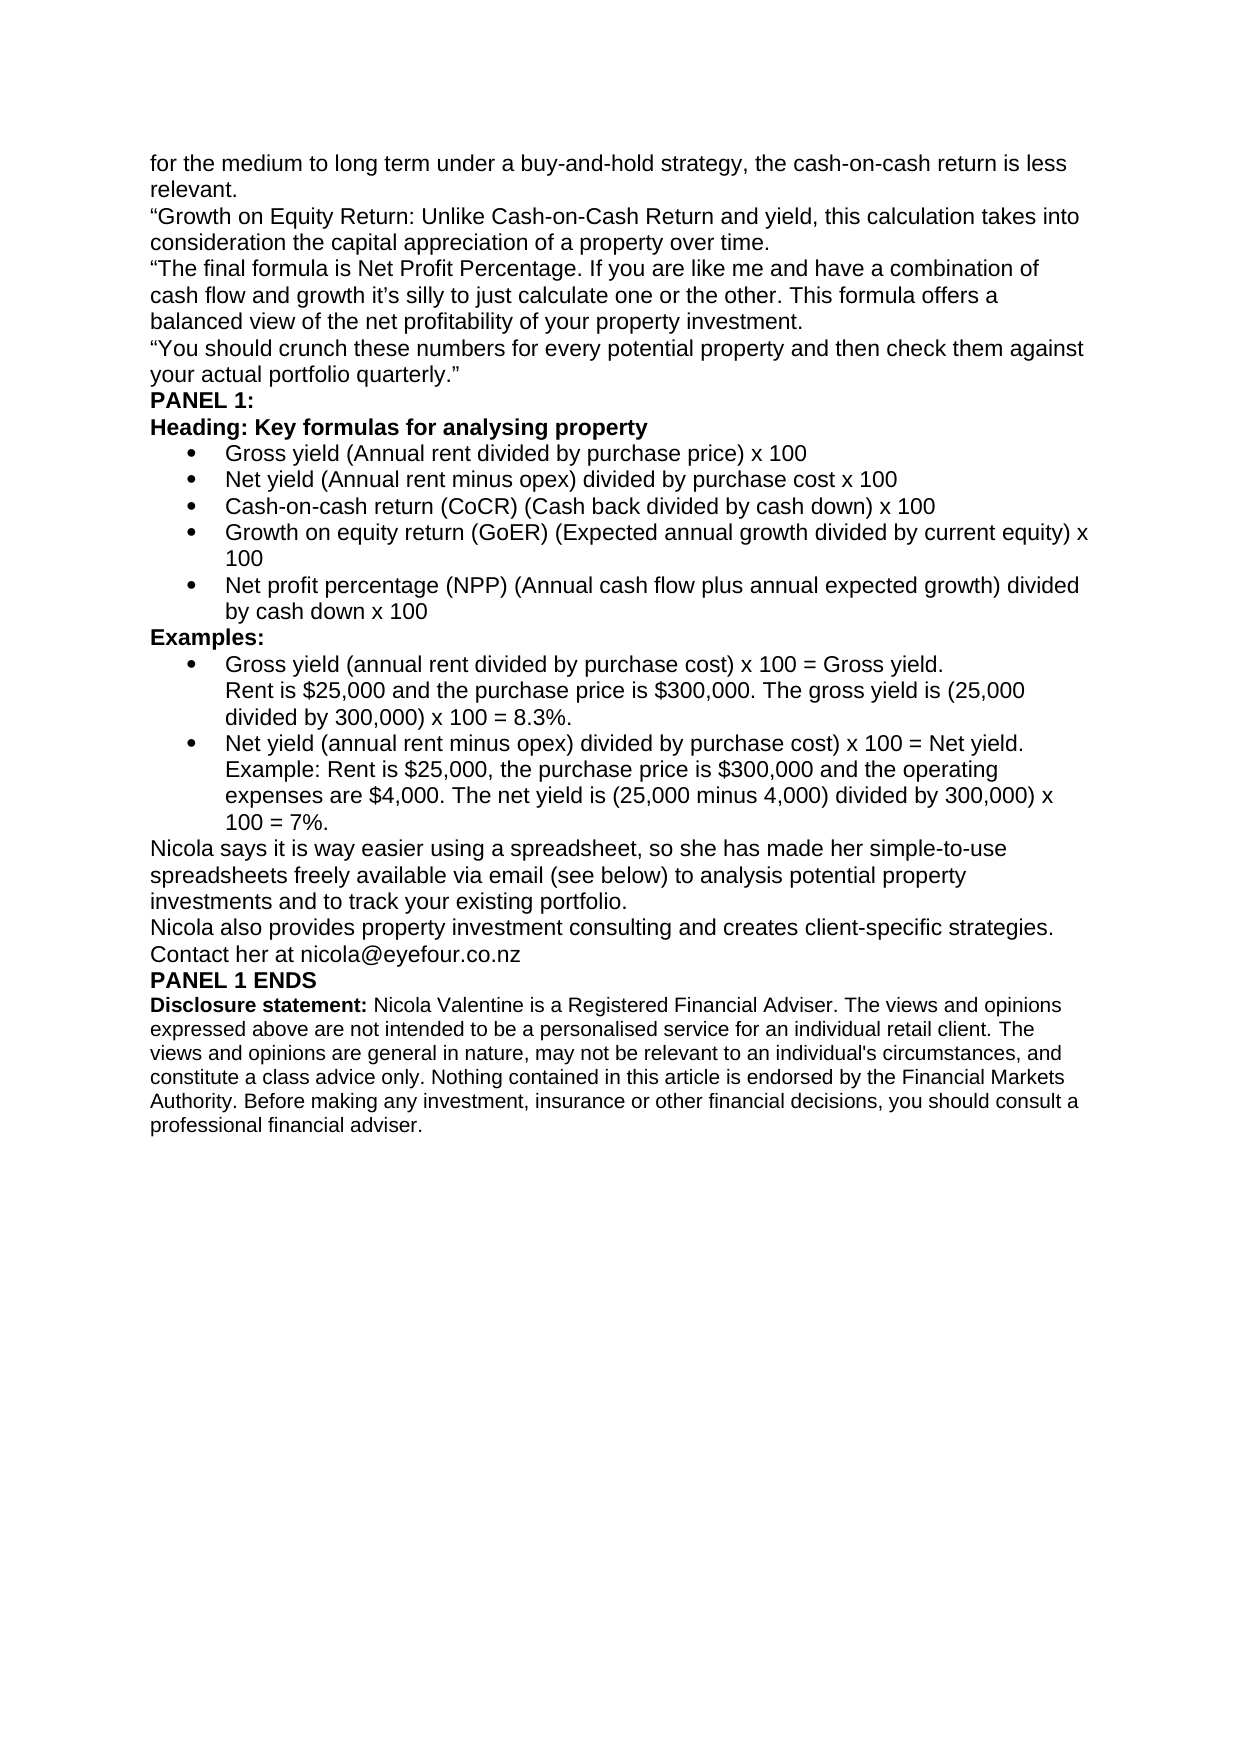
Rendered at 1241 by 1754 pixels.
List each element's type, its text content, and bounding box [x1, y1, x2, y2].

text Heading: Key formulas for analysing property [150, 413, 1090, 440]
text Disclosure statement: Nicola Valentine is a Registered Financial Adviser. The views and opinions expressed above are not intended to be a personalised service for an individual retail client. The views and opinions are general in nature, may not be relevant to an individual's circumstances, and constitute a class advice only. Nothing contained in this article is endorsed by the Financial Markets Authority. Before making any investment, insurance or other financial decisions, you should consult a professional financial adviser. [150, 993, 1090, 1137]
list Gross yield (Annual rent divided by purchase price) x 100 [187, 440, 1090, 466]
text Nicola also provides property investment consulting and creates client-specific strategies. Contact her at nicola@eyefour.co.nz [150, 914, 1090, 967]
text “Growth on Equity Return: Unlike Cash-on-Cash Return and yield, this calculation takes into consideration the capital appreciation of a property over time. [150, 203, 1090, 255]
text “The final formula is Net Profit Percentage. If you are like me and have a combination of cash flow and growth it’s silly to just calculate one or the other. This formula offers a balanced view of the net profitability of your property investment. [150, 255, 1090, 334]
text PANEL 1 ENDS [150, 967, 1090, 993]
list Gross yield (annual rent divided by purchase cost) x 100 = Gross yield. Rent is $25,000 and the purchase price is $300,000. The gross yield is (25,000 divided by 300,000) x 100 = 8.3%. [187, 651, 1090, 730]
list Growth on equity return (GoER) (Expected annual growth divided by current equity) x 100 [187, 519, 1090, 572]
list Net yield (Annual rent minus opex) divided by purchase cost x 100 [187, 466, 1090, 493]
list Net yield (annual rent minus opex) divided by purchase cost) x 100 = Net yield. Example: Rent is $25,000, the purchase price is $300,000 and the operating expenses are $4,000. The net yield is (25,000 minus 4,000) divided by 300,000) x 100 = 7%. [187, 730, 1090, 835]
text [150, 150, 1090, 203]
text PANEL 1: [150, 387, 1090, 413]
text “You should crunch these numbers for every potential property and then check them against your actual portfolio quarterly.” [150, 334, 1090, 387]
text Nicola says it is way easier using a spreadsheet, so she has made her simple-to-use spreadsheets freely available via email (see below) to analysis potential property investments and to track your existing portfolio. [150, 835, 1090, 914]
text Examples: [150, 624, 1090, 651]
list Cash-on-cash return (CoCR) (Cash back divided by cash down) x 100 [187, 493, 1090, 519]
list Net profit percentage (NPP) (Annual cash flow plus annual expected growth) divided by cash down x 100 [187, 572, 1090, 624]
